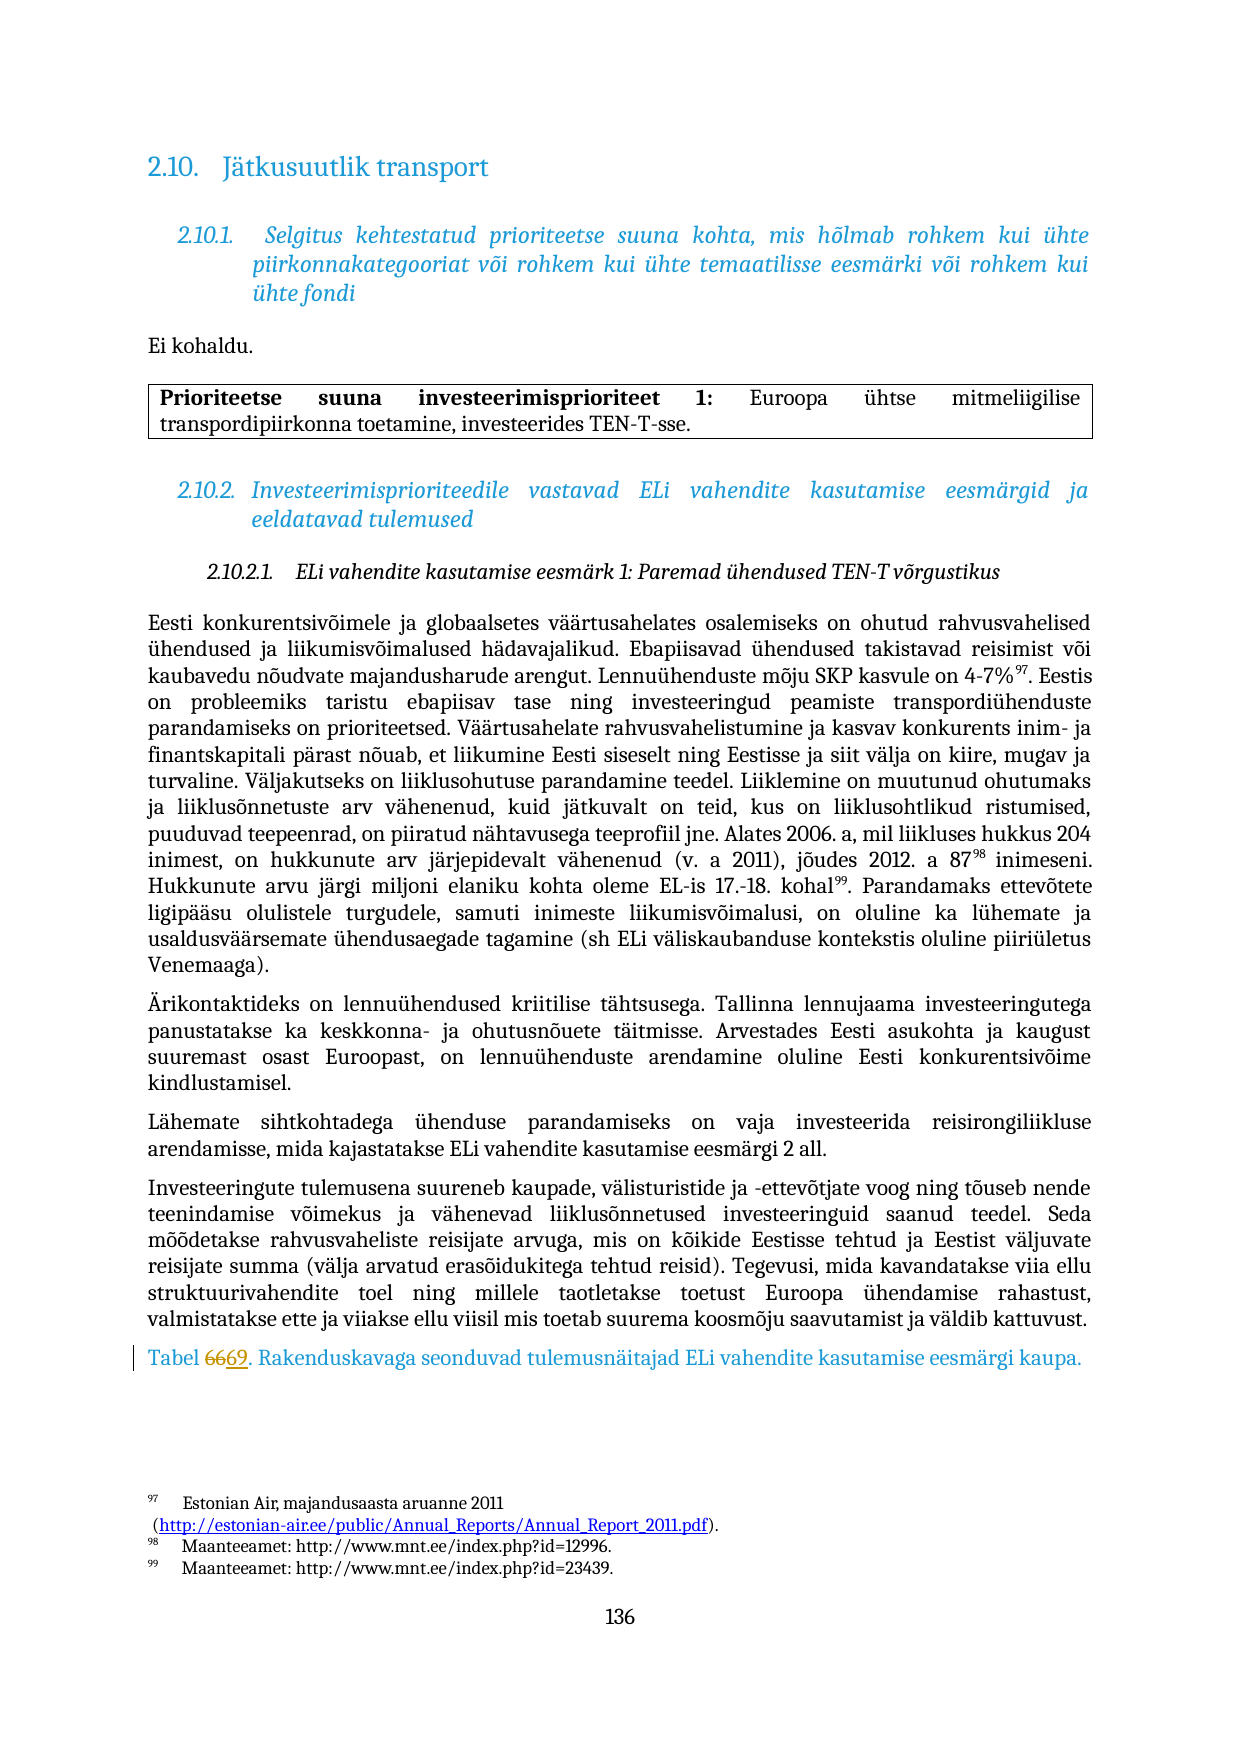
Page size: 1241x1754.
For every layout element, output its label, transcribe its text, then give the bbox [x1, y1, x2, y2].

text Ärikontaktideks on lennuühendused kriitilise tähtsusega. Tallinna lennujaama investeeringutega panustatakse ka keskkonna- ja ohutusnõuete täitmisse. Arvestades Eesti asukohta ja kaugust suuremast osast Euroopast, on lennuühenduste arendamine oluline Eesti konkurentsivõime kindlustamisel. [148, 991, 1092, 1097]
list ELi vahendite kasutamise eesmärk 1: Paremad ühendused TEN-T võrgustikus [207, 559, 1092, 585]
list Selgitus kehtestatud prioriteetse suuna kohta, mis hõlmab rohkem kui ühte piirkonnakategooriat või rohkem kui ühte temaatilisse eesmärki või rohkem kui ühte fondi [177, 221, 1092, 307]
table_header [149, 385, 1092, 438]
text Tabel . Rakenduskavaga seonduvad tulemusnäitajad ELi vahendite kasutamise eesmärgi kaupa. [148, 1345, 1092, 1371]
text Eesti konkurentsivõimele ja globaalsetes väärtusahelates osalemiseks on ohutud rahvusvahelised ühendused ja liikumisvõimalused hädavajalikud. Ebapiisavad ühendused takistavad reisimist või kaubavedu nõudvate majandusharude arengut. Lennuühenduste mõju SKP kasvule on 4-7%. Eestis on probleemiks taristu ebapiisav tase ning investeeringud peamiste transpordiühenduste parandamiseks on prioriteetsed. Väärtusahelate rahvusvahelistumine ja kasvav konkurents inim- ja finantskapitali pärast nõuab, et liikumine Eesti siseselt ning Eestisse ja siit välja on kiire, mugav ja turvaline. Väljakutseks on liiklusohutuse parandamine teedel. Liiklemine on muutunud ohutumaks ja liiklusõnnetuste arv vähenenud, kuid jätkuvalt on teid, kus on liiklusohtlikud ristumised, puuduvad teepeenrad, on piiratud nähtavusega teeprofiil jne. Alates 2006. a, mil liikluses hukkus 204 inimest, on hukkunute arv järjepidevalt vähenenud (v. a 2011), jõudes 2012. a 87 inimeseni. Hukkunute arvu järgi miljoni elaniku kohta oleme EL-is 17.-18. kohal. Parandamaks ettevõtete ligipääsu olulistele turgudele, samuti inimeste liikumisvõimalusi, on oluline ka lühemate ja usaldusväärsemate ühendusaegade tagamine (sh ELi väliskaubanduse kontekstis oluline piiriületus Venemaaga). [148, 610, 1092, 979]
text Investeeringute tulemusena suureneb kaupade, välisturistide ja -ettevõtjate voog ning tõuseb nende teenindamise võimekus ja vähenevad liiklusõnnetused investeeringuid saanud teedel. Seda mõõdetakse rahvusvaheliste reisijate arvuga, mis on kõikide Eestisse tehtud ja Eestist väljuvate reisijate summa (välja arvatud erasõidukitega tehtud reisid). Tegevusi, mida kavandatakse viia ellu struktuurivahendite toel ning millele taotletakse toetust Euroopa ühendamise rahastust, valmistatakse ette ja viiakse ellu viisil mis toetab suurema koosmõju saavutamist ja väldib kattuvust. [148, 1174, 1092, 1332]
list Investeerimisprioriteedile vastavad ELi vahendite kasutamise eesmärgid ja eeldatavad tulemused [177, 476, 1092, 534]
text Ei kohaldu. [148, 332, 1092, 359]
list Jätkusuutlik transport [148, 150, 1092, 184]
text Lähemate sihtkohtadega ühenduse parandamiseks on vaja investeerida reisirongiliikluse arendamisse, mida kajastatakse ELi vahendite kasutamise eesmärgi 2 all. [148, 1109, 1092, 1162]
